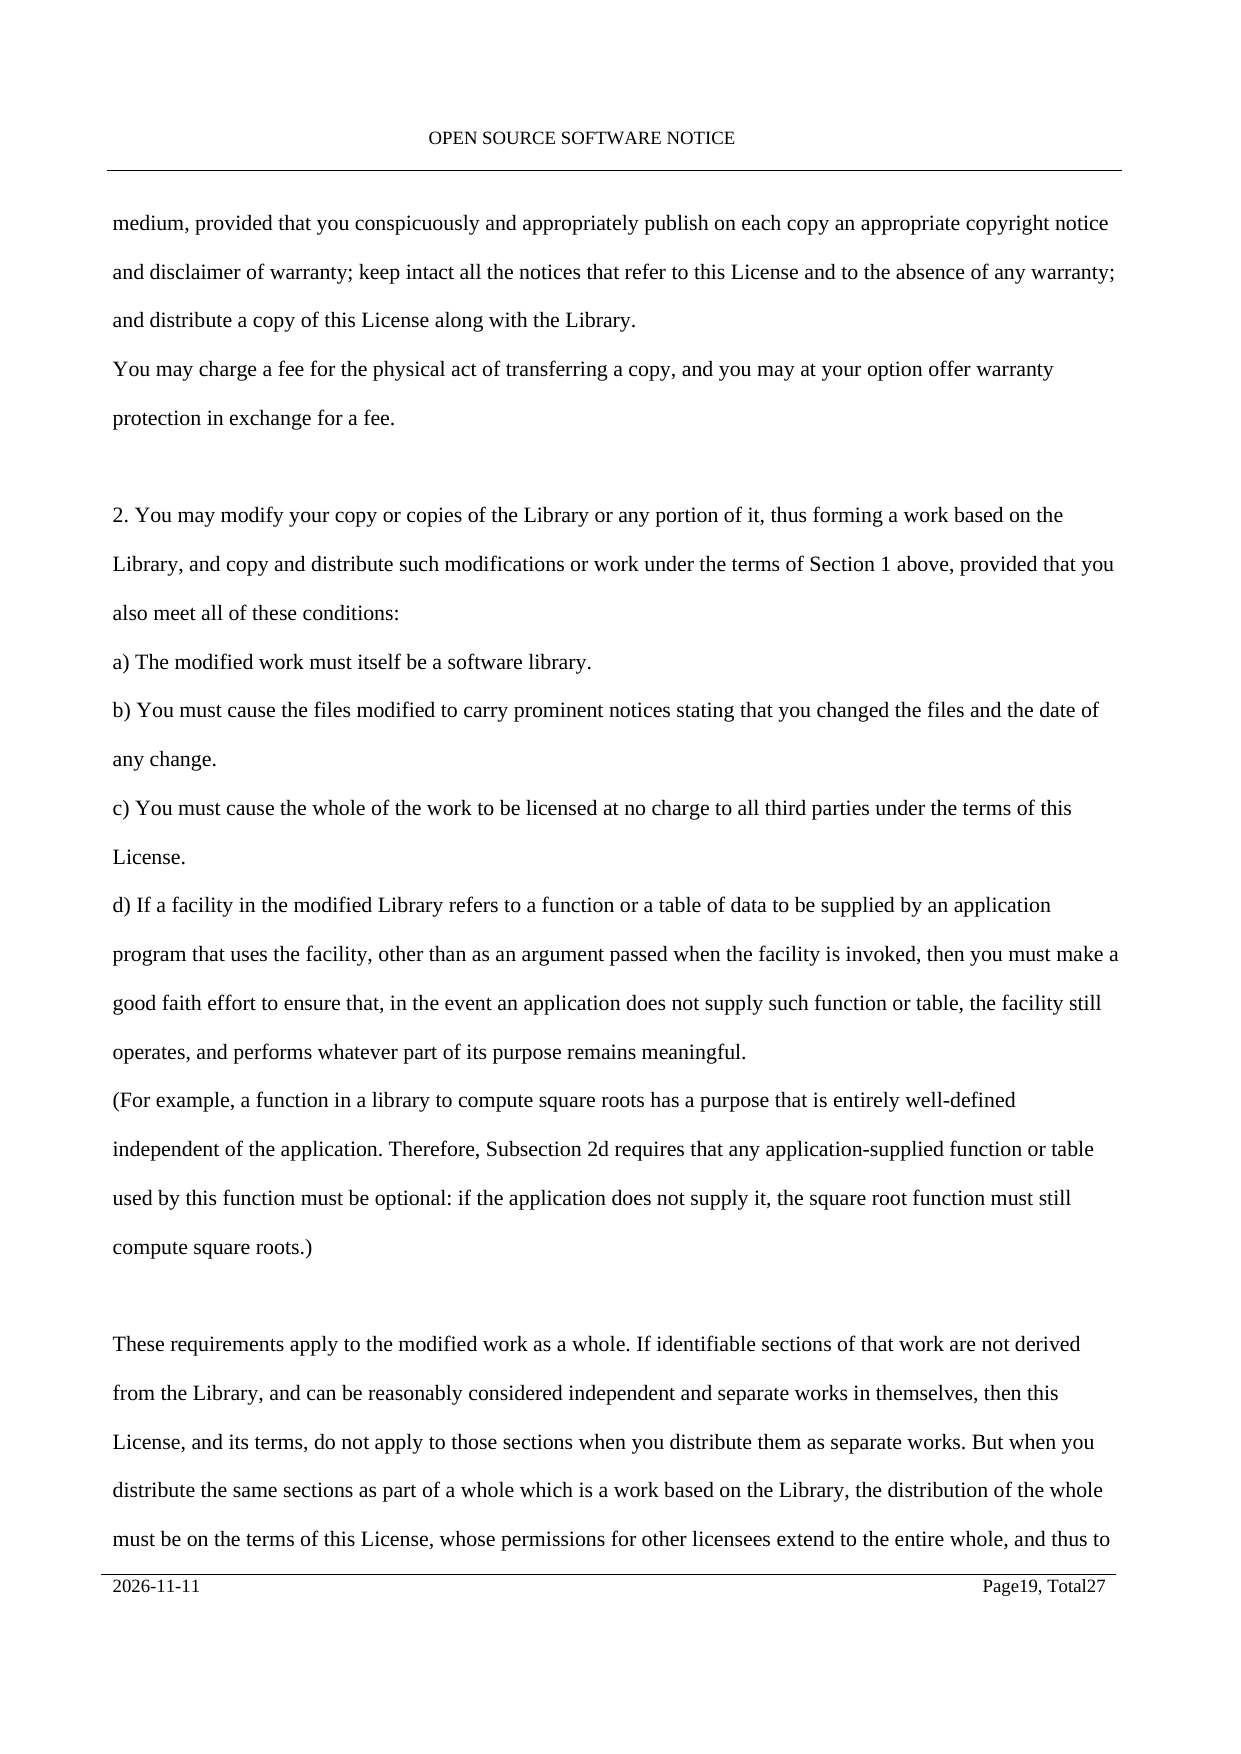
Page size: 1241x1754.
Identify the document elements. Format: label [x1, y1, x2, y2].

text [112, 206, 1128, 1555]
